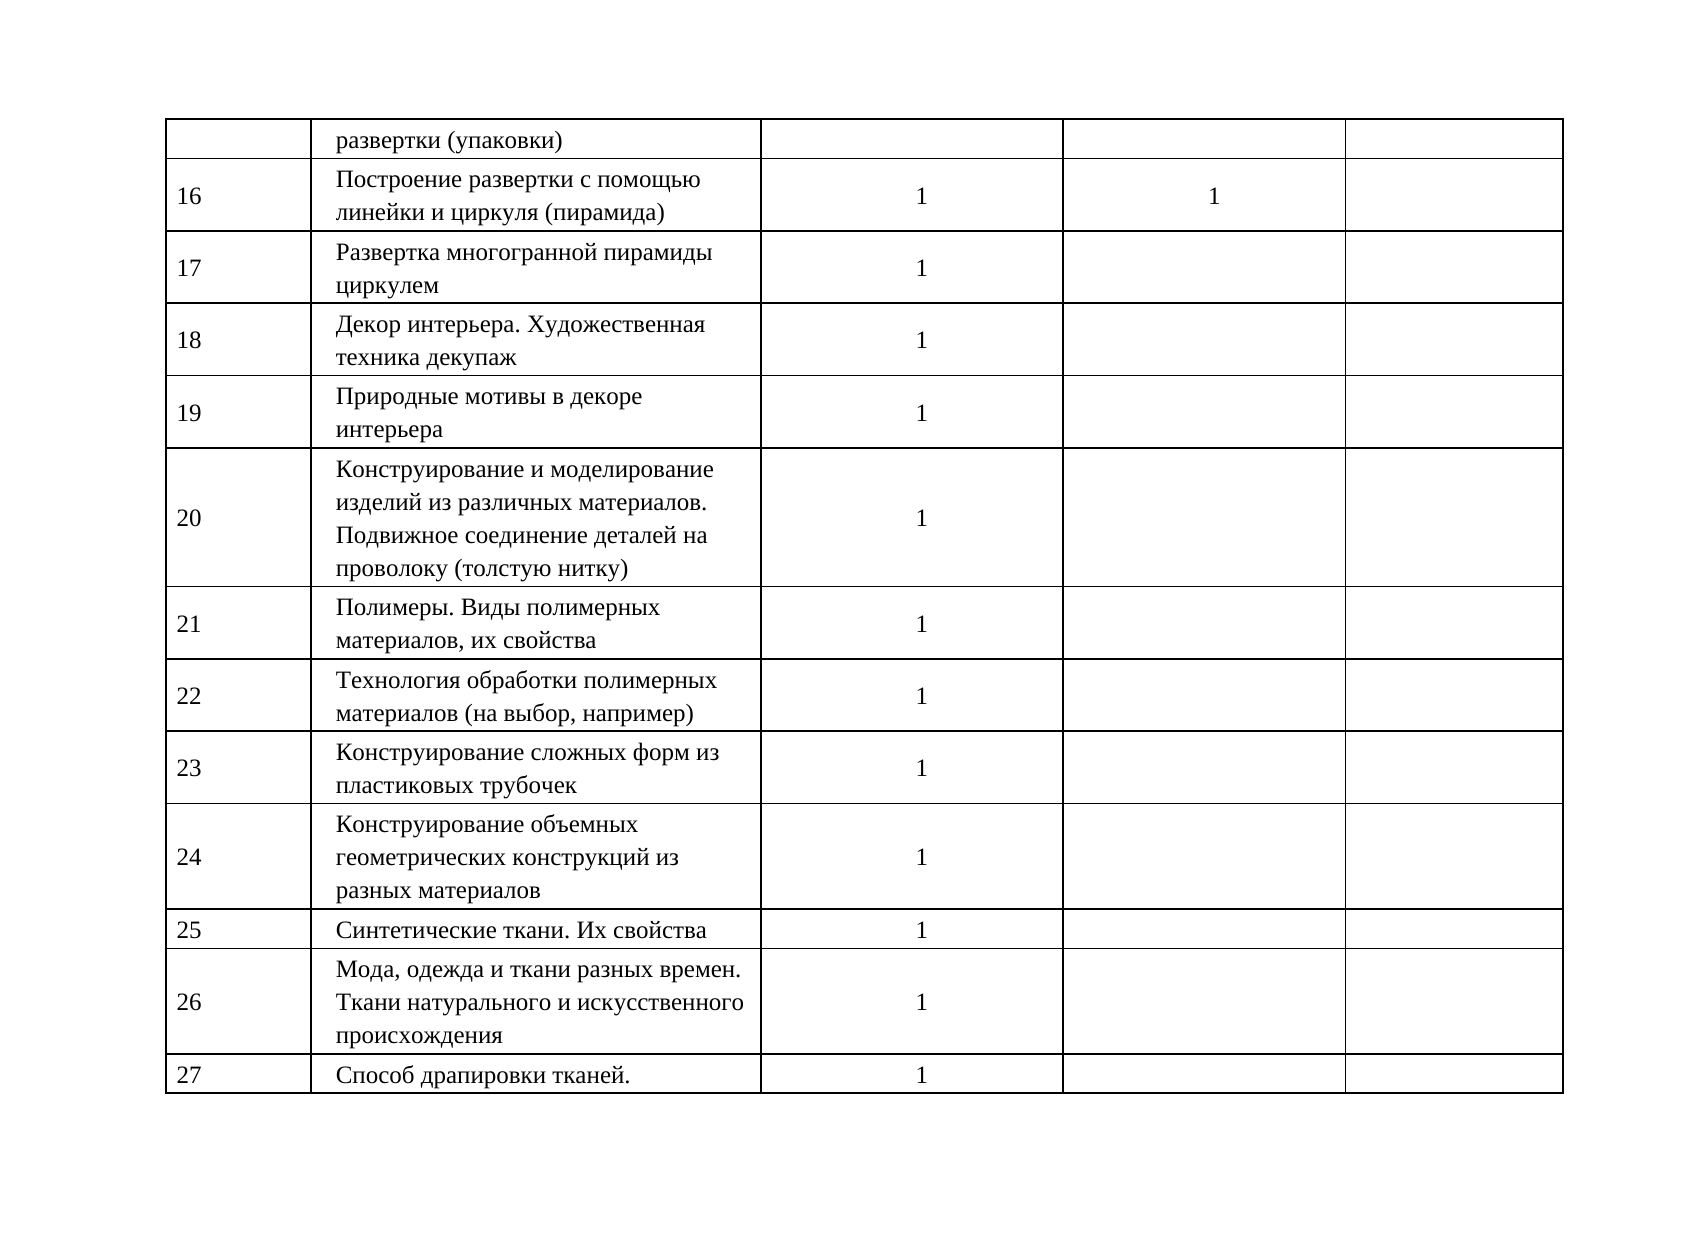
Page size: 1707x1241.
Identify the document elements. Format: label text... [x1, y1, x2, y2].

table_cell 20 [167, 449, 310, 586]
table_cell Природные мотивы в декоре интерьера [312, 376, 760, 447]
table_cell 1 [762, 159, 1062, 230]
table_cell [1064, 1055, 1345, 1092]
table_cell [1064, 910, 1345, 947]
table_cell 1 [762, 232, 1062, 302]
table_cell 16 [167, 159, 310, 230]
table_cell 18 [167, 304, 310, 375]
table_cell [1346, 804, 1562, 908]
table_cell 17 [167, 232, 310, 302]
table_cell Синтетические ткани. Их свойства [312, 910, 760, 947]
table_cell Полимеры. Виды полимерных материалов, их свойства [312, 587, 760, 658]
table_cell [1346, 587, 1562, 658]
table_cell 1 [762, 587, 1062, 658]
table_cell 1 [762, 120, 1062, 157]
table_cell Технология обработки полимерных материалов (на выбор, например) [312, 660, 760, 730]
table_cell 25 [167, 910, 310, 947]
table_cell [1346, 732, 1562, 803]
table_cell [1064, 732, 1345, 803]
table_cell 1 [762, 376, 1062, 447]
table_cell [1064, 949, 1345, 1053]
table_cell [1064, 449, 1345, 586]
table_cell [1346, 660, 1562, 730]
table_cell [1064, 660, 1345, 730]
table_cell [1064, 587, 1345, 658]
table_cell [1064, 804, 1345, 908]
table_cell 27 [167, 1055, 310, 1092]
table_cell [1346, 1055, 1562, 1092]
table_cell [1346, 304, 1562, 375]
table_cell [1346, 449, 1562, 586]
table_cell 1 [762, 732, 1062, 803]
table_cell Декор интерьера. Художественная техника декупаж [312, 304, 760, 375]
table_cell [1346, 949, 1562, 1053]
table_cell [1346, 232, 1562, 302]
table_cell [1064, 232, 1345, 302]
table_cell 21 [167, 587, 310, 658]
table_cell 1 [762, 304, 1062, 375]
table_cell 22 [167, 660, 310, 730]
table_cell 1 [762, 660, 1062, 730]
table_cell [1346, 910, 1562, 947]
table_cell Мода, одежда и ткани разных времен. Ткани натурального и искусственного происхождения [312, 949, 760, 1053]
table_cell [1064, 120, 1345, 157]
table_cell 26 [167, 949, 310, 1053]
table_cell 1 [762, 910, 1062, 947]
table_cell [312, 1055, 760, 1092]
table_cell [312, 120, 760, 157]
table_cell 1 [762, 804, 1062, 908]
table_cell Построение развертки с помощью линейки и циркуля (пирамида) [312, 159, 760, 230]
table_cell [1346, 120, 1562, 157]
table_cell Конструирование и моделирование изделий из различных материалов. Подвижное соединение деталей на проволоку (толстую нитку) [312, 449, 760, 586]
table_cell Конструирование сложных форм из пластиковых трубочек [312, 732, 760, 803]
table_cell 23 [167, 732, 310, 803]
table_cell 1 [1064, 159, 1345, 230]
table_cell 24 [167, 804, 310, 908]
table_cell [1346, 159, 1562, 230]
table_cell [1346, 376, 1562, 447]
table_cell 1 [762, 949, 1062, 1053]
table_cell Конструирование объемных геометрических конструкций из разных материалов [312, 804, 760, 908]
table_cell Развертка многогранной пирамиды циркулем [312, 232, 760, 302]
table_cell 15 [167, 120, 310, 157]
table_cell [1064, 376, 1345, 447]
table_cell 1 [762, 449, 1062, 586]
table_cell [1064, 304, 1345, 375]
table_cell 19 [167, 376, 310, 447]
table_cell 1 [762, 1055, 1062, 1092]
